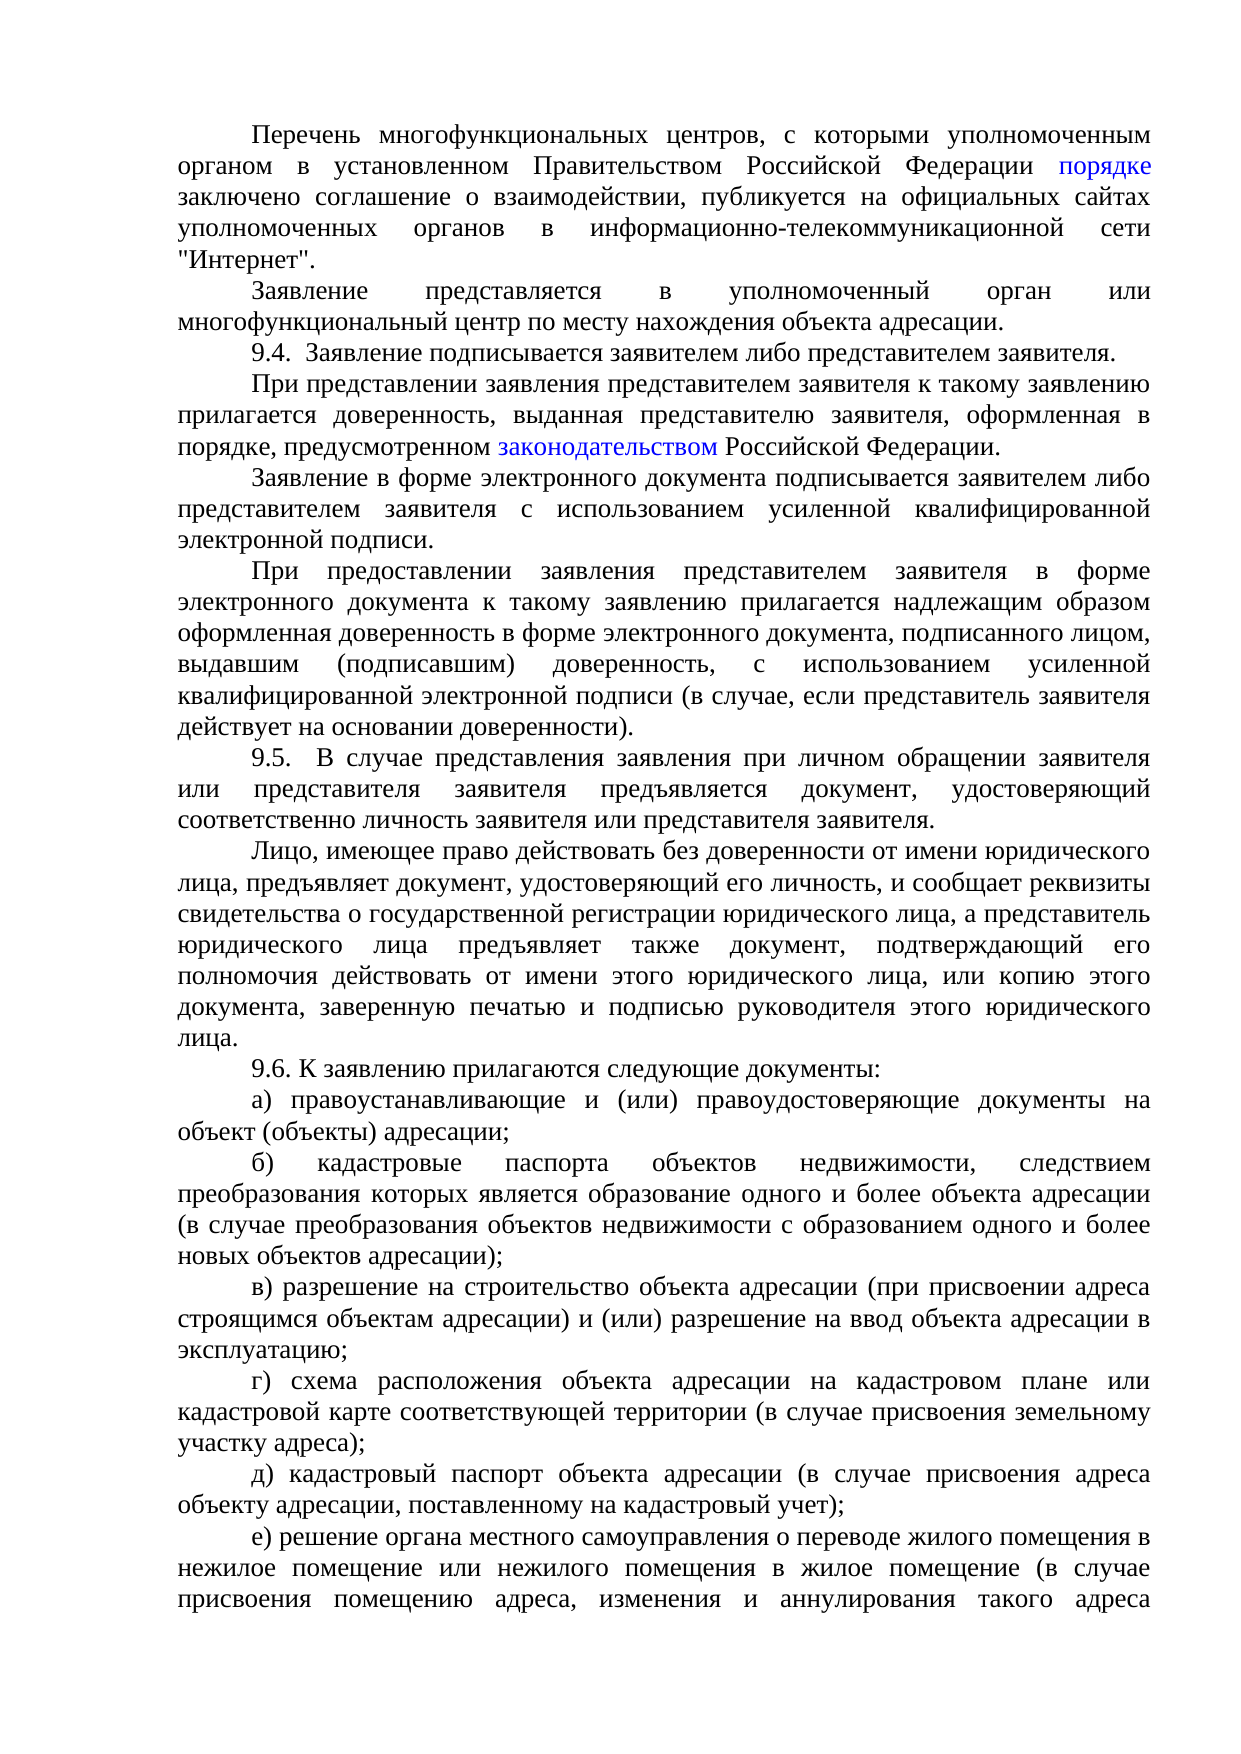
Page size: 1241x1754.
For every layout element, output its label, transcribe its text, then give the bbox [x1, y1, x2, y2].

text Лицо, имеющее право действовать без доверенности от имени юридического лица, предъявляет документ, удостоверяющий его личность, и сообщает реквизиты свидетельства о государственной регистрации юридического лица, а представитель юридического лица предъявляет также документ, подтверждающий его полномочия действовать от имени этого юридического лица, или копию этого документа, заверенную печатью и подписью руководителя этого юридического лица. [177, 834, 1152, 1052]
text 9.4. Заявление подписывается заявителем либо представителем заявителя. [177, 336, 1152, 367]
text 9.6. К заявлению прилагаются следующие документы: [177, 1052, 1152, 1084]
text 9.5. В случае представления заявления при личном обращении заявителя или представителя заявителя предъявляется документ, удостоверяющий соответственно личность заявителя или представителя заявителя. [177, 741, 1152, 834]
text а) правоустанавливающие и (или) правоудостоверяющие документы на объект (объекты) адресации; [177, 1084, 1152, 1146]
text д) кадастровый паспорт объекта адресации (в случае присвоения адреса объекту адресации, поставленному на кадастровый учет); [177, 1457, 1152, 1520]
text При представлении заявления представителем заявителя к такому заявлению прилагается доверенность, выданная представителю заявителя, оформленная в порядке, предусмотренном законодательством Российской Федерации. [177, 367, 1152, 461]
text б) кадастровые паспорта объектов недвижимости, следствием преобразования которых является образование одного и более объекта адресации (в случае преобразования объектов недвижимости с образованием одного и более новых объектов адресации); [177, 1146, 1152, 1271]
text Заявление в форме электронного документа подписывается заявителем либо представителем заявителя с использованием усиленной квалифицированной электронной подписи. [177, 461, 1152, 554]
text Перечень многофункциональных центров, с которыми уполномоченным органом в установленном Правительством Российской Федерации порядке заключено соглашение о взаимодействии, публикуется на официальных сайтах уполномоченных органов в информационно-телекоммуникационной сети "Интернет". [177, 118, 1152, 274]
text Заявление представляется в уполномоченный орган или многофункциональный центр по месту нахождения объекта адресации. [177, 274, 1152, 336]
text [177, 1520, 1152, 1613]
text При предоставлении заявления представителем заявителя в форме электронного документа к такому заявлению прилагается надлежащим образом оформленная доверенность в форме электронного документа, подписанного лицом, выдавшим (подписавшим) доверенность, с использованием усиленной квалифицированной электронной подписи (в случае, если представитель заявителя действует на основании доверенности). [177, 554, 1152, 741]
text в) разрешение на строительство объекта адресации (при присвоении адреса строящимся объектам адресации) и (или) разрешение на ввод объекта адресации в эксплуатацию; [177, 1271, 1152, 1364]
text г) схема расположения объекта адресации на кадастровом плане или кадастровой карте соответствующей территории (в случае присвоения земельному участку адреса); [177, 1364, 1152, 1457]
